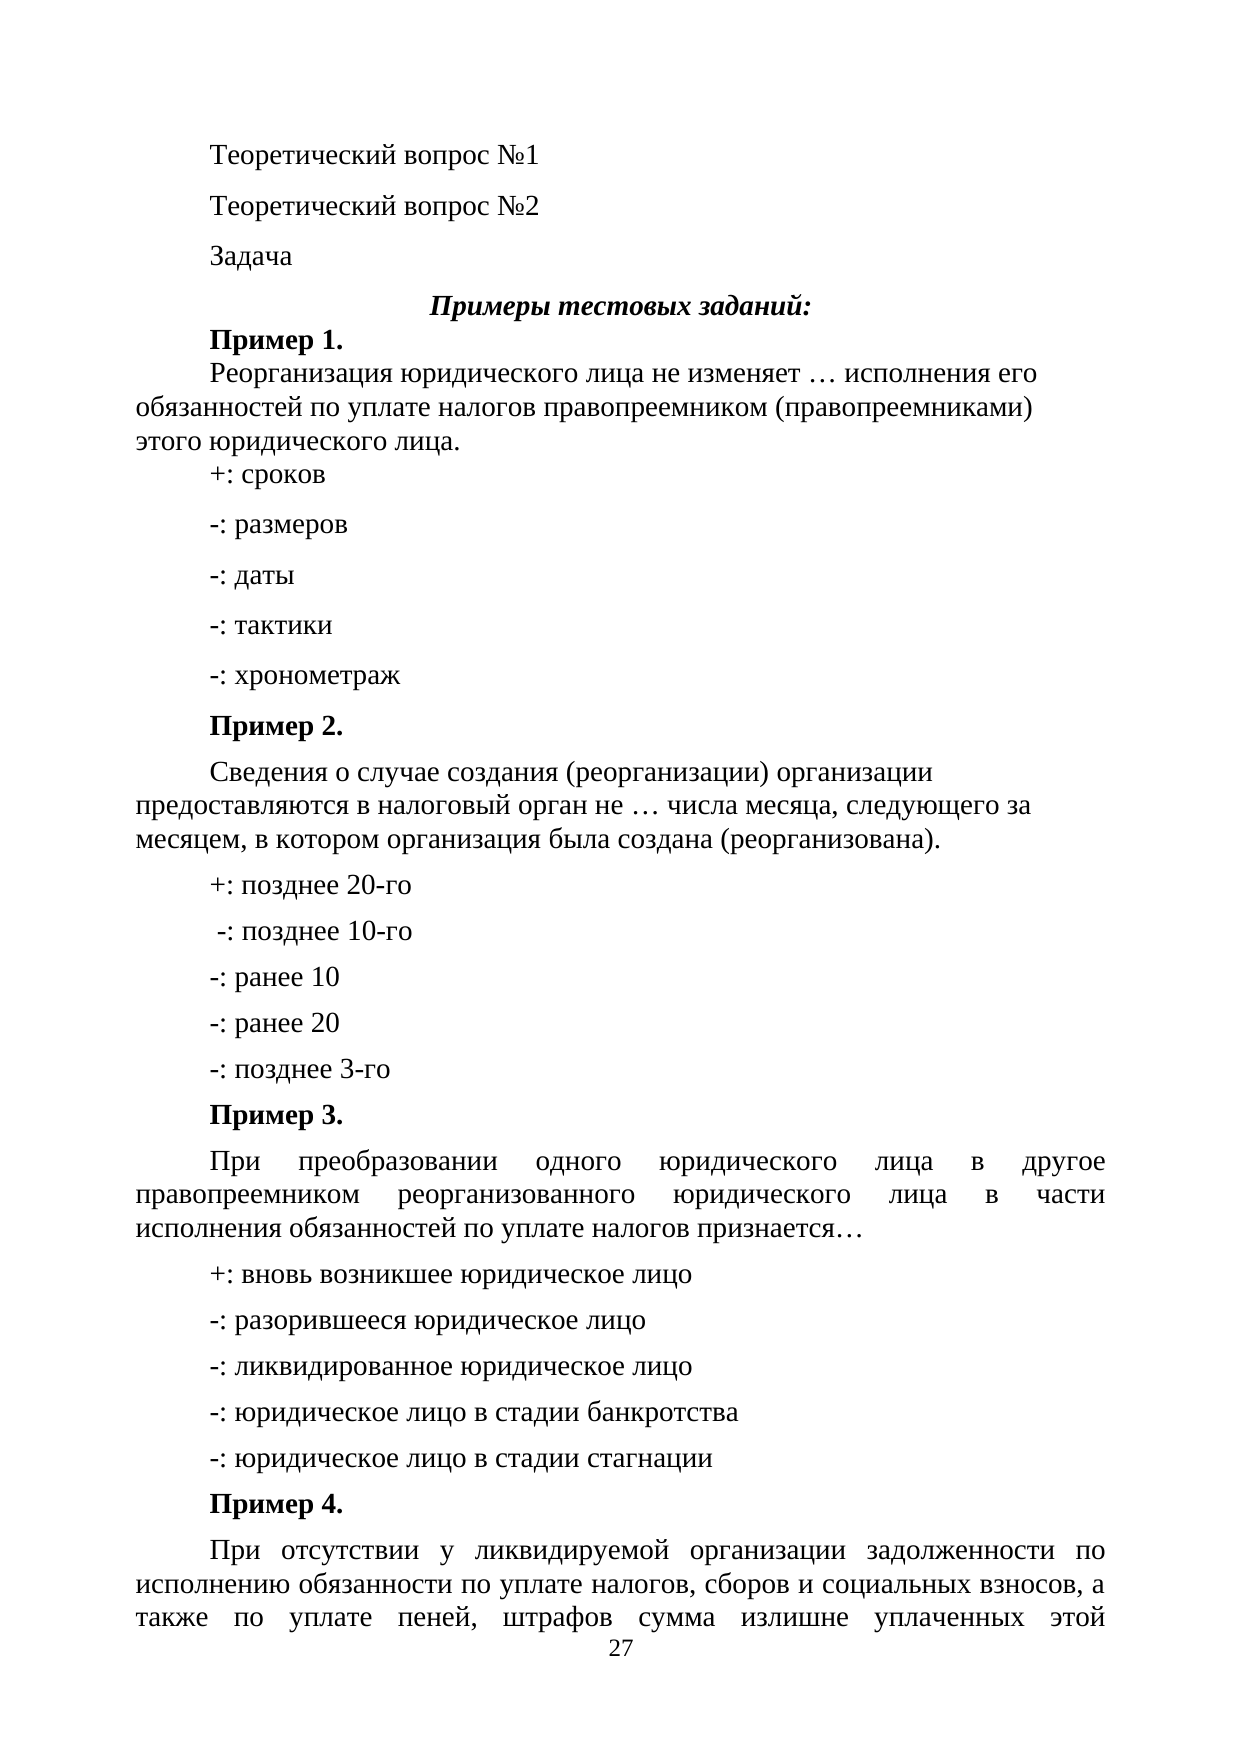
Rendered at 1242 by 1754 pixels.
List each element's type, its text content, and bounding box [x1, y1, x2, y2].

text -: ранее 10 [135, 959, 1106, 992]
text -: даты [135, 557, 1106, 590]
text +: позднее 20-го [135, 867, 1106, 900]
text -: ликвидированное юридическое лицо [135, 1348, 1106, 1382]
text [135, 1532, 1106, 1633]
text Примеры тестовых заданий: [135, 288, 1106, 322]
text -: позднее 3-го [135, 1051, 1106, 1084]
text +: вновь возникшее юридическое лицо [135, 1256, 1106, 1290]
text -: позднее 10-го [135, 913, 1106, 946]
text +: сроков [135, 456, 1106, 490]
text Теоретический вопрос №2 [135, 188, 1106, 221]
text -: разорившееся юридическое лицо [135, 1302, 1106, 1336]
text -: тактики [135, 607, 1106, 641]
text Сведения о случае создания (реорганизации) организации предоставляются в налоговый орган не … числа месяца, следующего за месяцем, в котором организация была создана (реорганизована). [135, 754, 1106, 854]
text Пример 4. [135, 1486, 1106, 1520]
text -: ранее 20 [135, 1005, 1106, 1038]
text Пример 3. [135, 1097, 1106, 1131]
text -: размеров [135, 506, 1106, 540]
text -: юридическое лицо в стадии стагнации [135, 1440, 1106, 1474]
text При преобразовании одного юридического лица в другое правопреемником реорганизованного юридического лица в части исполнения обязанностей по уплате налогов признается… [135, 1143, 1106, 1244]
text -: юридическое лицо в стадии банкротства [135, 1394, 1106, 1428]
text Пример 1. [135, 322, 1106, 356]
text Задача [135, 238, 1106, 272]
text -: хронометраж [135, 657, 1106, 691]
text Реорганизация юридического лица не изменяет … исполнения его обязанностей по уплате налогов правопреемником (правопреемниками) этого юридического лица. [135, 356, 1106, 456]
text Пример 2. [135, 708, 1106, 741]
text Теоретический вопрос №1 [135, 137, 1106, 171]
